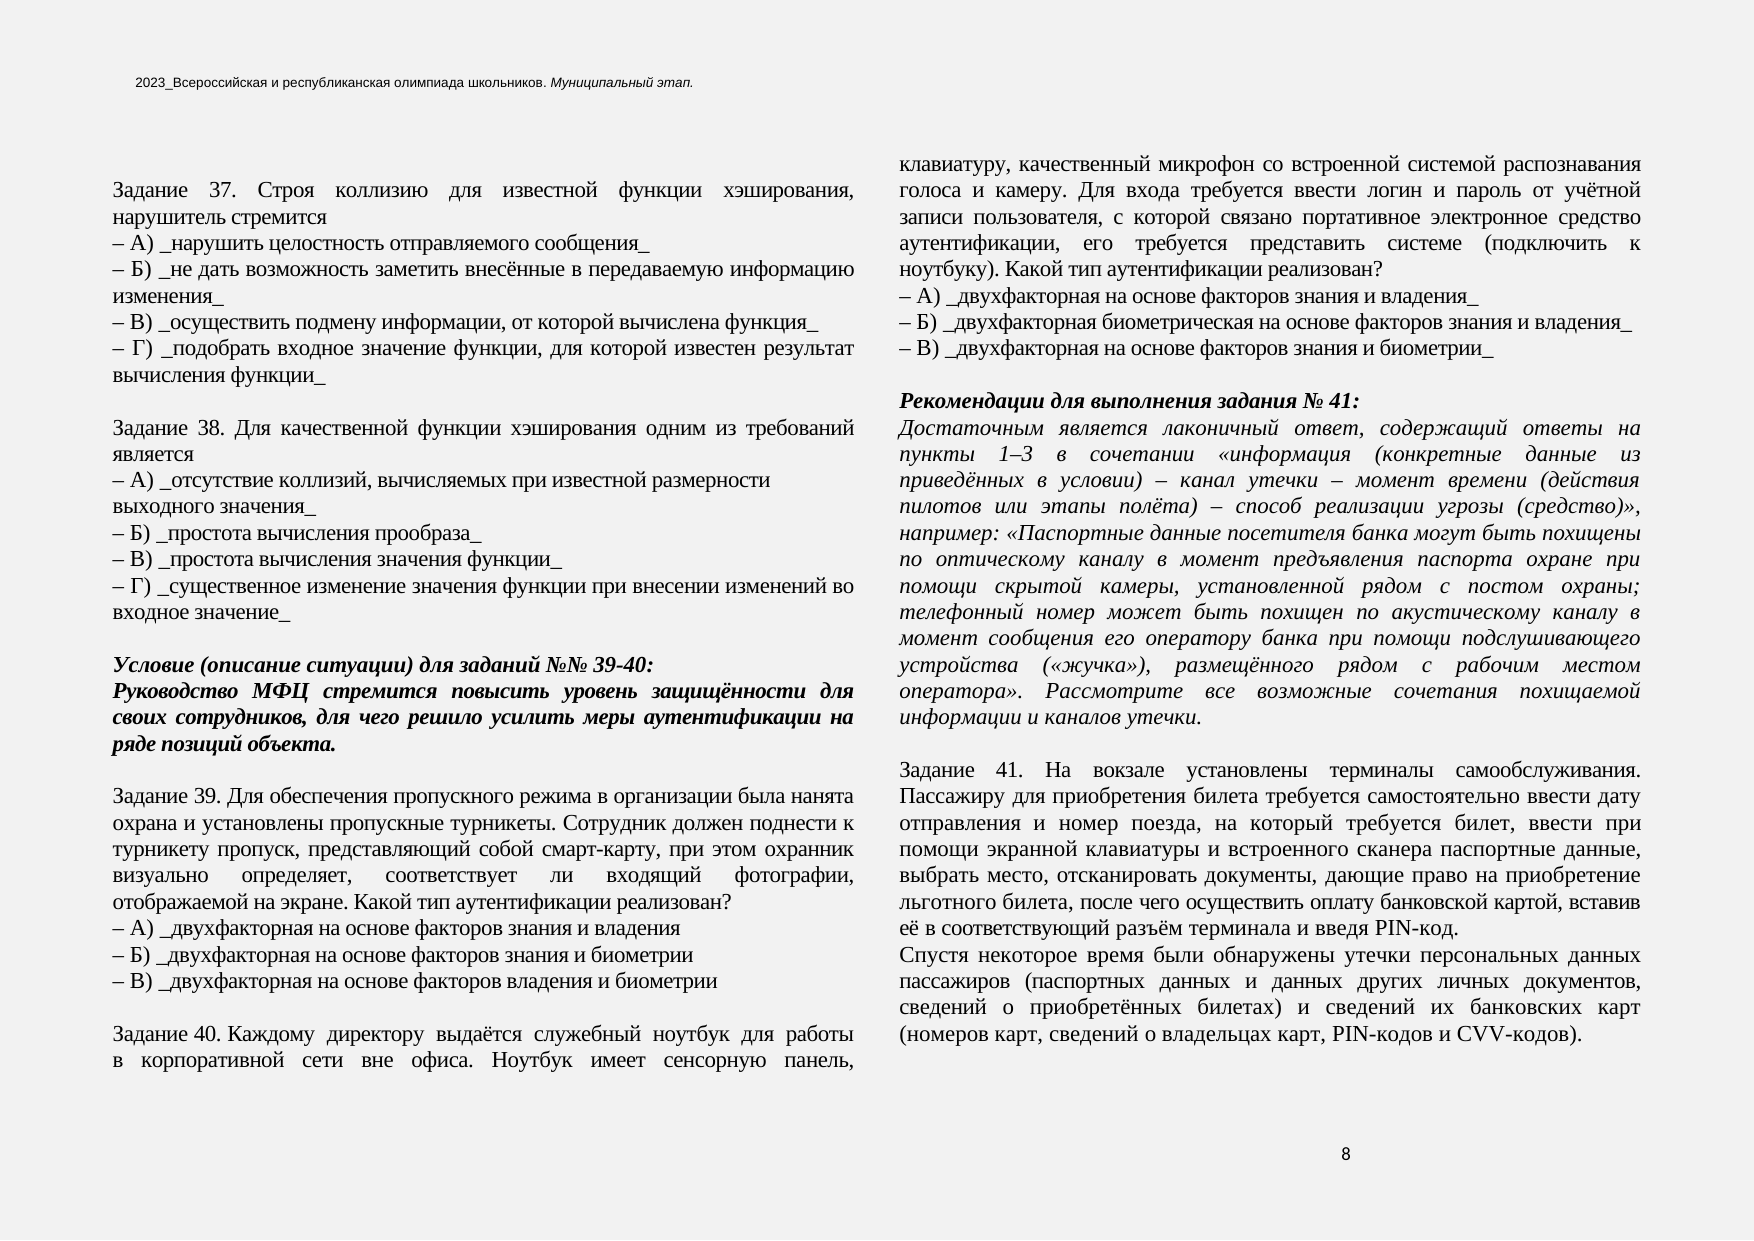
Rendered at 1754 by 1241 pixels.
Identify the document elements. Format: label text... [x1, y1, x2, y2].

text Задание 38. Для качественной функции хэширования одним из требований является [112, 413, 855, 466]
text – Б) _двухфакторная биометрическая на основе факторов знания и владения_ [899, 308, 1641, 334]
text – Г) _существенное изменение значения функции при внесении изменений во входное значение_ [112, 572, 855, 624]
text – В) _двухфакторная на основе факторов знания и биометрии_ [899, 334, 1641, 361]
text Задание 41. На вокзале установлены терминалы самообслуживания. Пассажиру для приобретения билета требуется самостоятельно ввести дату отправления и номер поезда, на который требуется билет, ввести при помощи экранной клавиатуры и встроенного сканера паспортные данные, выбрать место, отсканировать документы, дающие право на приобретение льготного билета, после чего осуществить оплату банковской картой, вставив её в соответствующий разъём терминала и введя PIN-код. [899, 756, 1641, 941]
text Задание 40. Каждому директору выдаётся служебный ноутбук для работы в корпоративной сети вне офиса. Ноутбук имеет сенсорную панель, клавиатуру, качественный микрофон со встроенной системой распознавания голоса и камеру. Для входа требуется ввести логин и пароль от учётной записи пользователя, с которой связано портативное электронное средство аутентификации, его требуется представить системе (подключить к ноутбуку). Какой тип аутентификации реализован? [899, 150, 1641, 282]
text – В) _осуществить подмену информации, от которой вычислена функция_ [112, 308, 855, 334]
text Рекомендации для выполнения задания № 41: [899, 387, 1631, 413]
text Руководство МФЦ стремится повысить уровень защищённости для своих сотрудников, для чего решило усилить меры аутентификации на ряде позиций объекта. [112, 677, 855, 756]
text – Б) _простота вычисления прообраза_ [112, 519, 855, 545]
text – Г) _подобрать входное значение функции, для которой известен результат вычисления функции_ [112, 334, 855, 387]
text – А) _нарушить целостность отправляемого сообщения_ [112, 229, 855, 255]
text – А) _двухфакторная на основе факторов знания и владения_ [899, 282, 1641, 308]
text – Б) _не дать возможность заметить внесённые в передаваемую информацию изменения_ [112, 255, 855, 308]
text Задание 37. Строя коллизию для известной функции хэширования, нарушитель стремится [112, 176, 855, 229]
text – В) _простота вычисления значения функции_ [112, 545, 855, 572]
text Задание 40. Каждому директору выдаётся служебный ноутбук для работы в корпоративной сети вне офиса. Ноутбук имеет сенсорную панель, клавиатуру, качественный микрофон со встроенной системой распознавания голоса и камеру. Для входа требуется ввести логин и пароль от учётной записи пользователя, с которой связано портативное электронное средство аутентификации, его требуется представить системе (подключить к ноутбуку). Какой тип аутентификации реализован? [112, 1020, 855, 1072]
text Условие (описание ситуации) для заданий №№ 39-40: [112, 651, 844, 677]
text – А) _отсутствие коллизий, вычисляемых при известной размерности выходного значения_ [112, 466, 855, 519]
text Достаточным является лаконичный ответ, содержащий ответы на пункты 1–3 в сочетании «информация (конкретные данные из приведённых в условии) – канал утечки – момент времени (действия пилотов или этапы полёта) – способ реализации угрозы (средство)», например: «Паспортные данные посетителя банка могут быть похищены по оптическому каналу в момент предъявления паспорта охране при помощи скрытой камеры, установленной рядом с постом охраны; телефонный номер может быть похищен по акустическому каналу в момент сообщения его оператору банка при помощи подслушивающего устройства («жучка»), размещённого рядом с рабочим местом оператора». Рассмотрите все возможные сочетания похищаемой информации и каналов утечки. [899, 413, 1641, 730]
text – В) _двухфакторная на основе факторов владения и биометрии [112, 967, 855, 993]
text – А) _двухфакторная на основе факторов знания и владения [112, 914, 855, 941]
text – Б) _двухфакторная на основе факторов знания и биометрии [112, 941, 855, 967]
text Спустя некоторое время были обнаружены утечки персональных данных пассажиров (паспортных данных и данных других личных документов, сведений о приобретённых билетах) и сведений их банковских карт (номеров карт, сведений о владельцах карт, PIN-кодов и CVV-кодов). [899, 941, 1641, 1046]
text Задание 39. Для обеспечения пропускного режима в организации была нанята охрана и установлены пропускные турникеты. Сотрудник должен поднести к турникету пропуск, представляющий собой смарт-карту, при этом охранник визуально определяет, соответствует ли входящий фотографии, отображаемой на экране. Какой тип аутентификации реализован? [112, 782, 855, 914]
